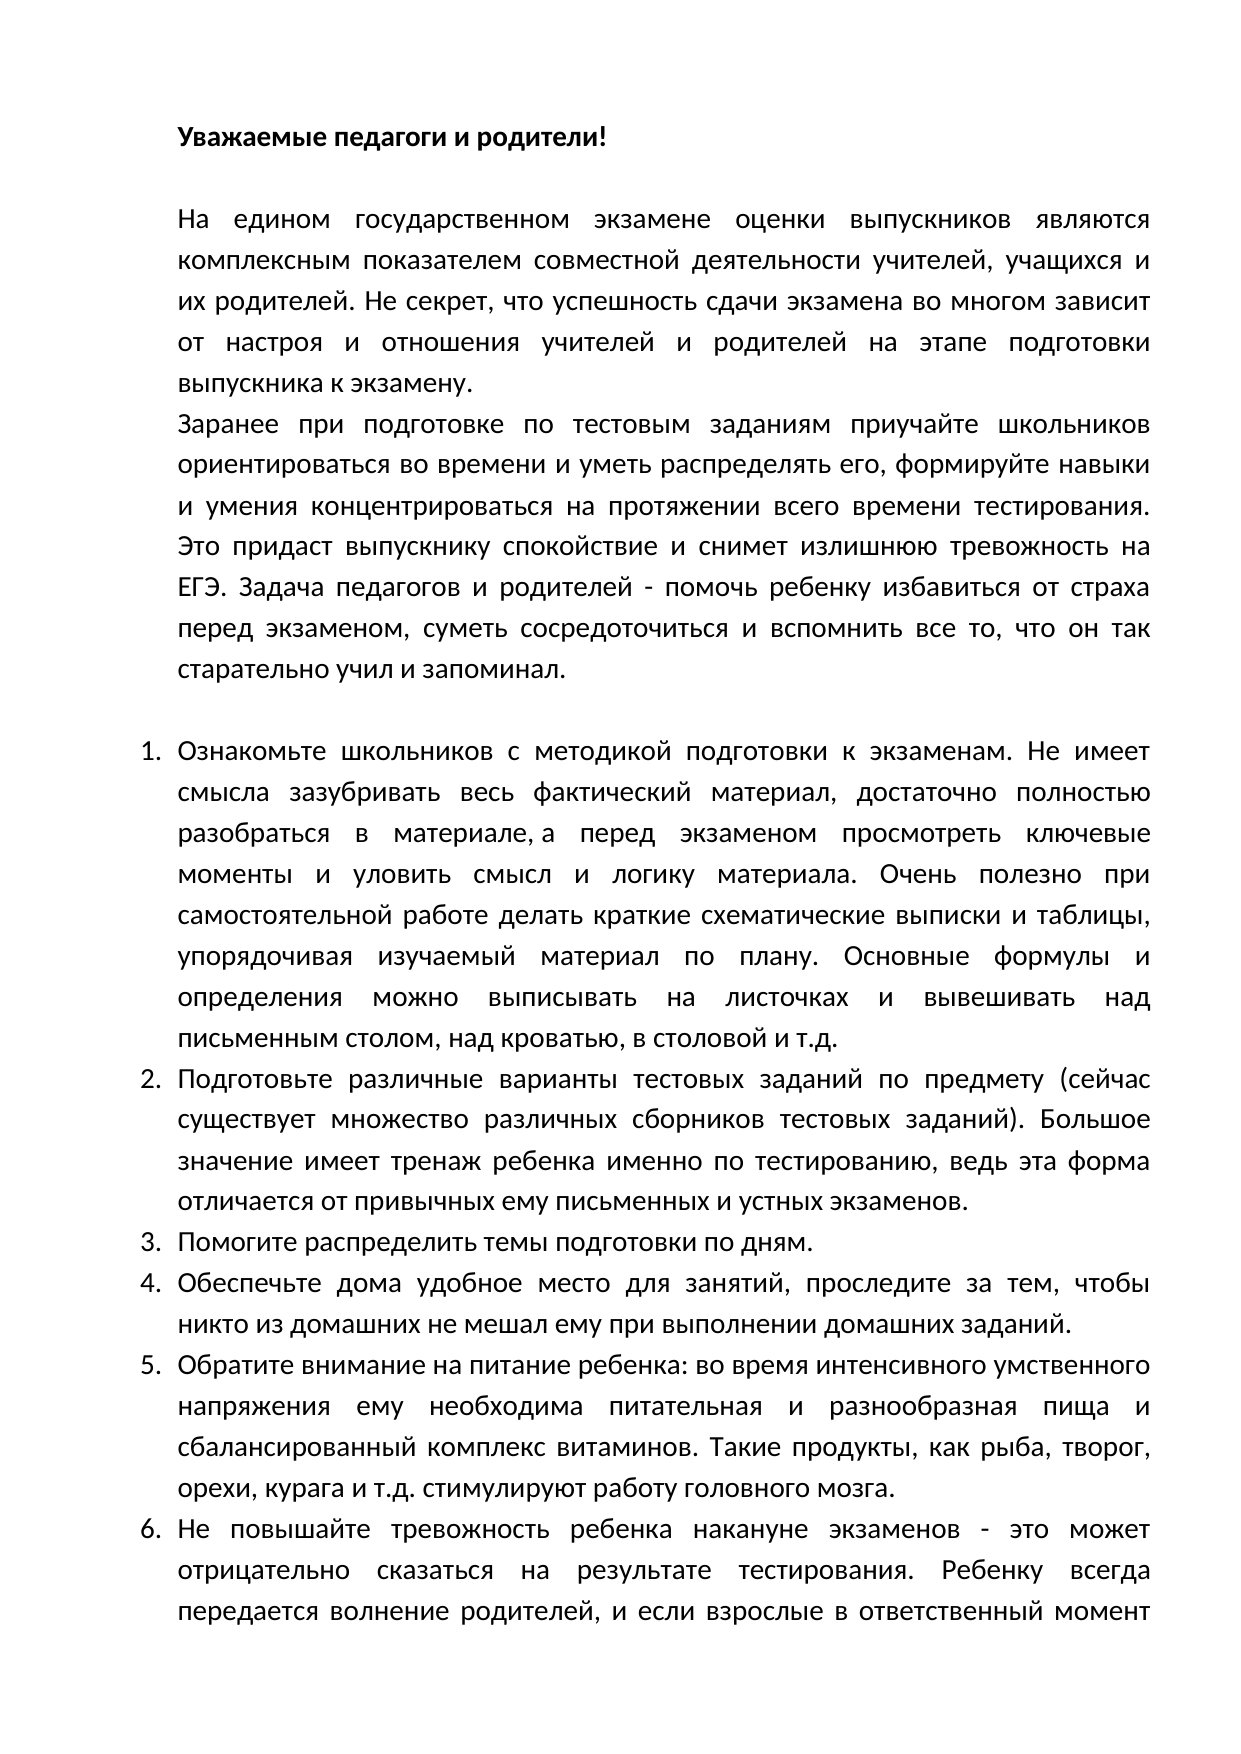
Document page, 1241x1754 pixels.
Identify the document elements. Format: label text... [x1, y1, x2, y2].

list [140, 1510, 1152, 1627]
list Обеспечьте дома удобное место для занятий, проследите за тем, чтобы никто из домашних не мешал ему при выполнении домашних заданий. [140, 1264, 1152, 1341]
text Заранее при подготовке по тестовым заданиям приучайте школьников ориентироваться во времени и уметь распределять его, формируйте навыки и умения концентрироваться на протяжении всего времени тестирования. Это придаст выпускнику спокойствие и снимет излишнюю тревожность на ЕГЭ. Задача педагогов и родителей - помочь ребенку избавиться от страха перед экзаменом, суметь сосредоточиться и вспомнить все то, что он так старательно учил и запоминал. [177, 405, 1152, 686]
list Обратите внимание на питание ребенка: во время интенсивного умственного напряжения ему необходима питательная и разнообразная пища и сбалансированный комплекс витаминов. Такие продукты, как рыба, творог, орехи, курага и т.д. стимулируют работу головного мозга. [140, 1346, 1152, 1505]
text Уважаемые педагоги и родители! [177, 118, 1152, 154]
list Помогите распределить темы подготовки по дням. [140, 1223, 1152, 1259]
list Подготовьте различные варианты тестовых заданий по предмету (сейчас существует множество различных сборников тестовых заданий). Большое значение имеет тренаж ребенка именно по тестированию, ведь эта форма отличается от привычных ему письменных и устных экзаменов. [140, 1060, 1152, 1218]
text На едином государственном экзамене оценки выпускников являются комплексным показателем совместной деятельности учителей, учащихся и их родителей. Не секрет, что успешность сдачи экзамена во многом зависит от настроя и отношения учителей и родителей на этапе подготовки выпускника к экзамену. [177, 200, 1152, 399]
list Ознакомьте школьников с методикой подготовки к экзаменам. Не имеет смысла зазубривать весь фактический материал, достаточно полностью разобраться в материале, а перед экзаменом просмотреть ключевые моменты и уловить смысл и логику материала. Очень полезно при самостоятельной работе делать краткие схематические выписки и таблицы, упорядочивая изучаемый материал по плану. Основные формулы и определения можно выписывать на листочках и вывешивать над письменным столом, над кроватью, в столовой и т.д. [140, 732, 1152, 1054]
